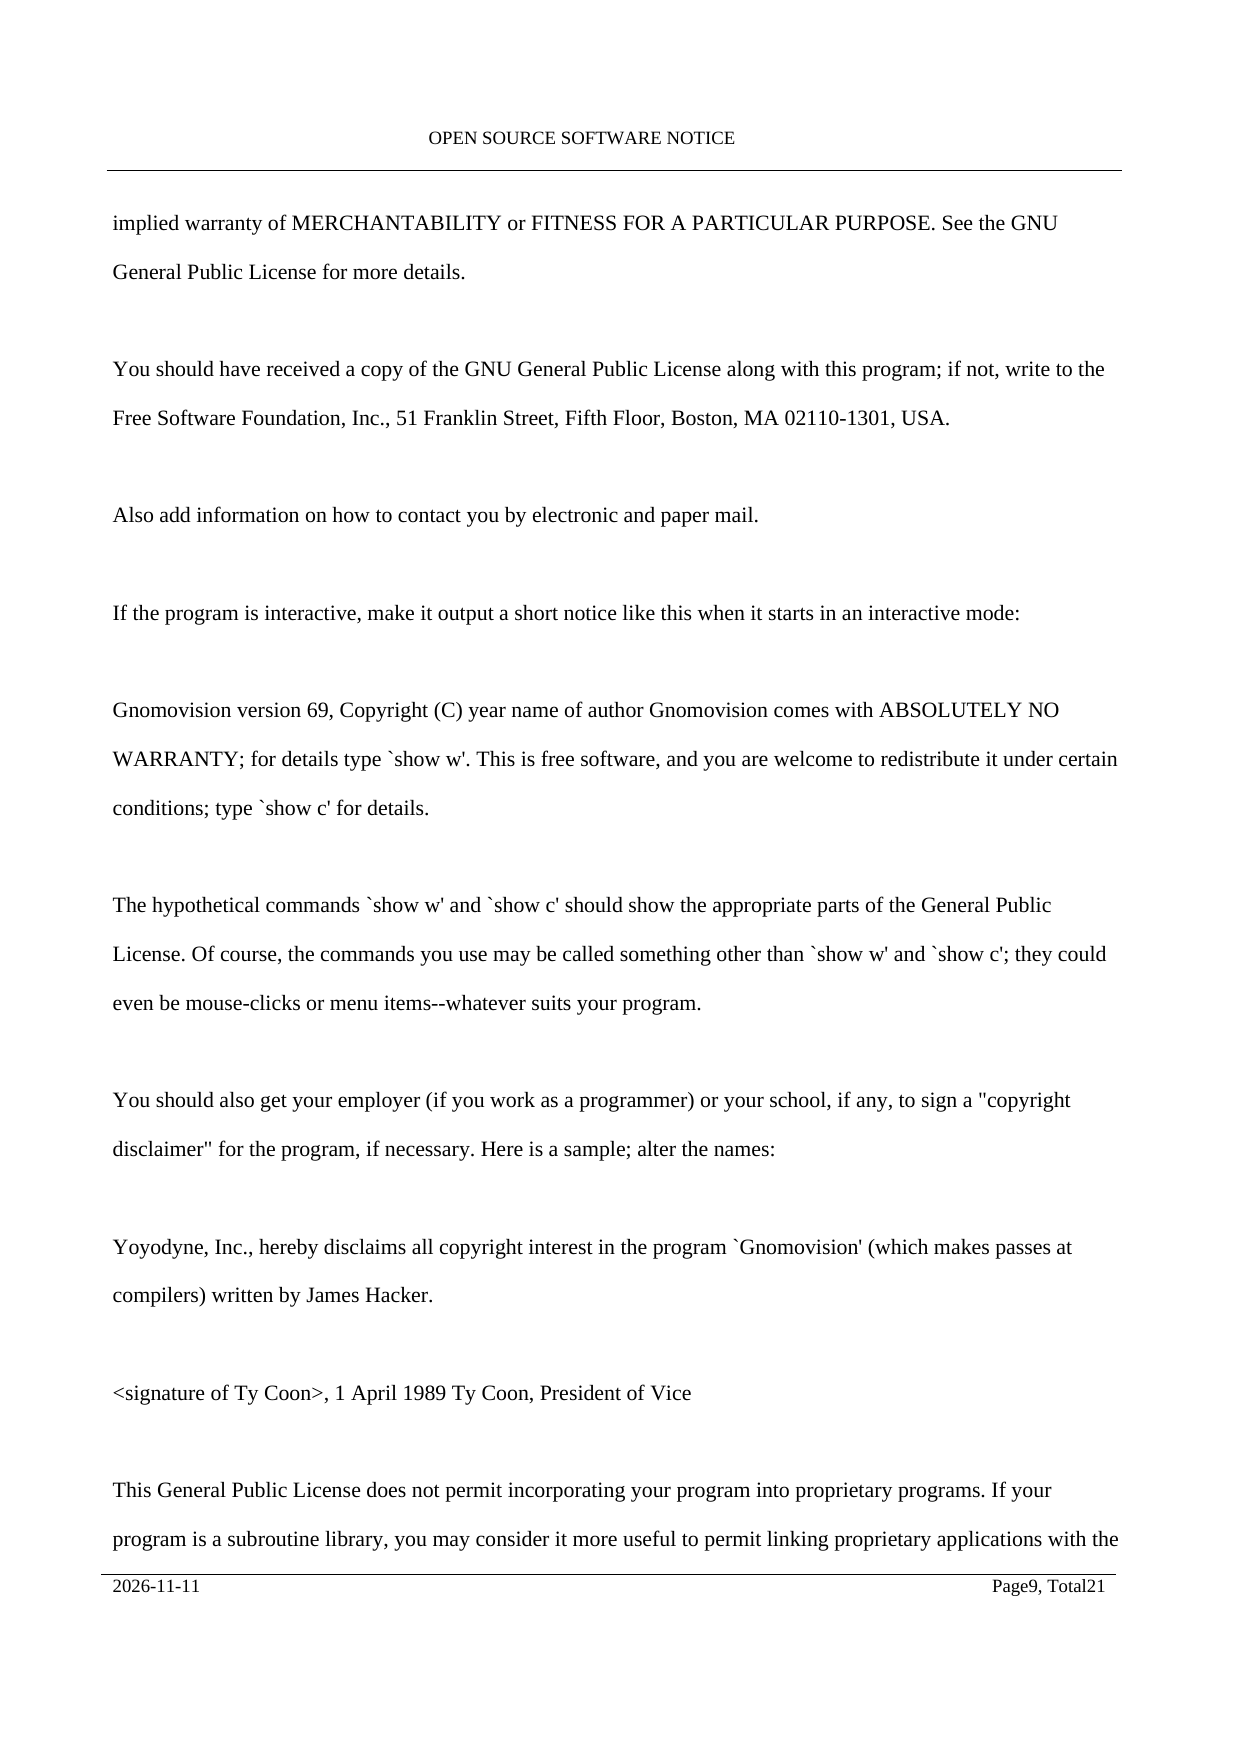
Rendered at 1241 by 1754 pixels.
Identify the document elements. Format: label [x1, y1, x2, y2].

text [112, 206, 1128, 1555]
